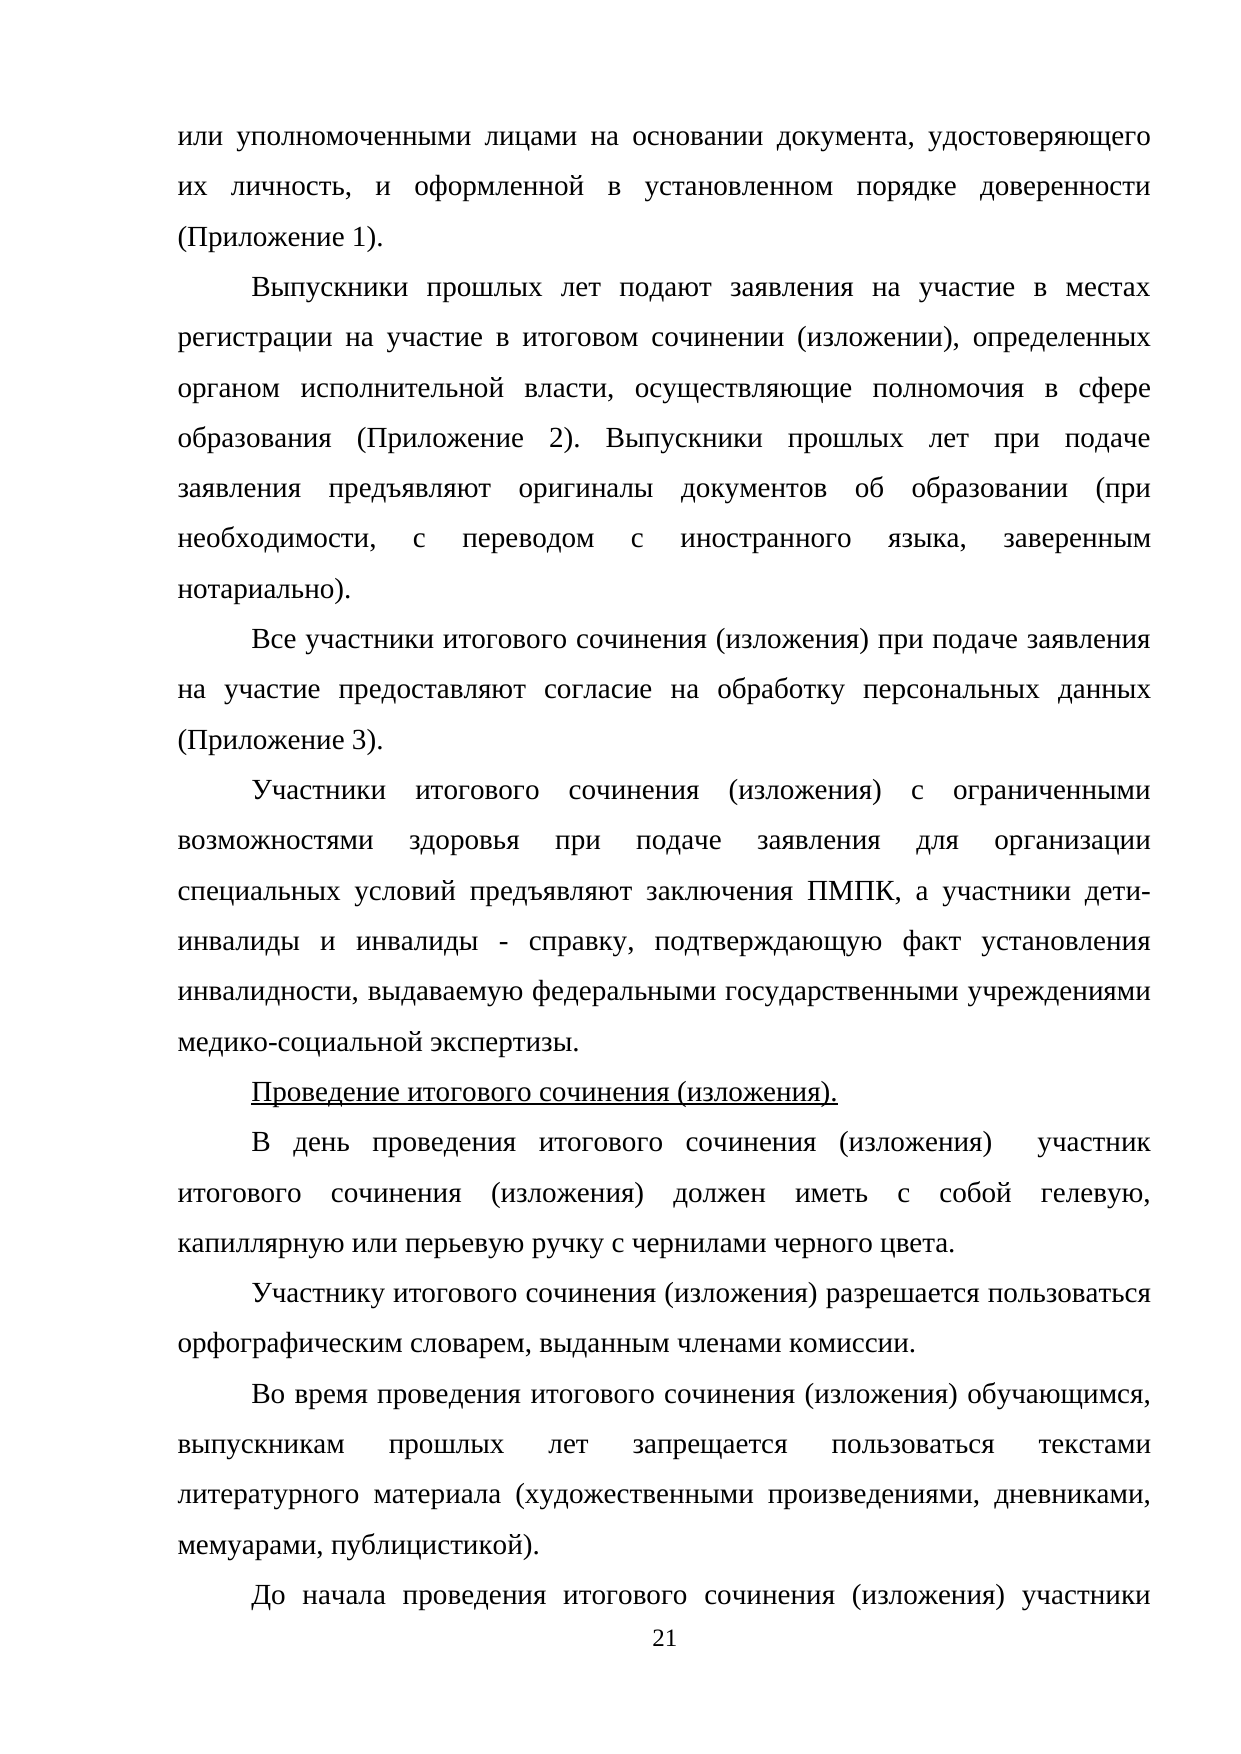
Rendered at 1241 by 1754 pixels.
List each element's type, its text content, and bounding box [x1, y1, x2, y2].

text В день проведения итогового сочинения (изложения) участник итогового сочинения (изложения) должен иметь с собой гелевую, капиллярную или перьевую ручку с чернилами черного цвета. [177, 1124, 1152, 1258]
text Выпускники прошлых лет подают заявления на участие в местах регистрации на участие в итоговом сочинении (изложении), определенных органом исполнительной власти, осуществляющие полномочия в сфере образования (Приложение 2). Выпускники прошлых лет при подаче заявления предъявляют оригиналы документов об образовании (при необходимости, с переводом с иностранного языка, заверенным нотариально). [177, 269, 1152, 604]
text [177, 118, 1152, 252]
text Во время проведения итогового сочинения (изложения) обучающимся, выпускникам прошлых лет запрещается пользоваться текстами литературного материала (художественными произведениями, дневниками, мемуарами, публицистикой). [177, 1376, 1152, 1560]
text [177, 1577, 1152, 1611]
text Все участники итогового сочинения (изложения) при подаче заявления на участие предоставляют согласие на обработку персональных данных (Приложение 3). [177, 621, 1152, 755]
text Участнику итогового сочинения (изложения) разрешается пользоваться орфографическим словарем, выданным членами комиссии. [177, 1275, 1152, 1359]
text Проведение итогового сочинения (изложения). [177, 1074, 1152, 1108]
text Участники итогового сочинения (изложения) с ограниченными возможностями здоровья при подаче заявления для организации специальных условий предъявляют заключения ПМПК, а участники дети-инвалиды и инвалиды - справку, подтверждающую факт установления инвалидности, выдаваемую федеральными государственными учреждениями медико-социальной экспертизы. [177, 772, 1152, 1057]
